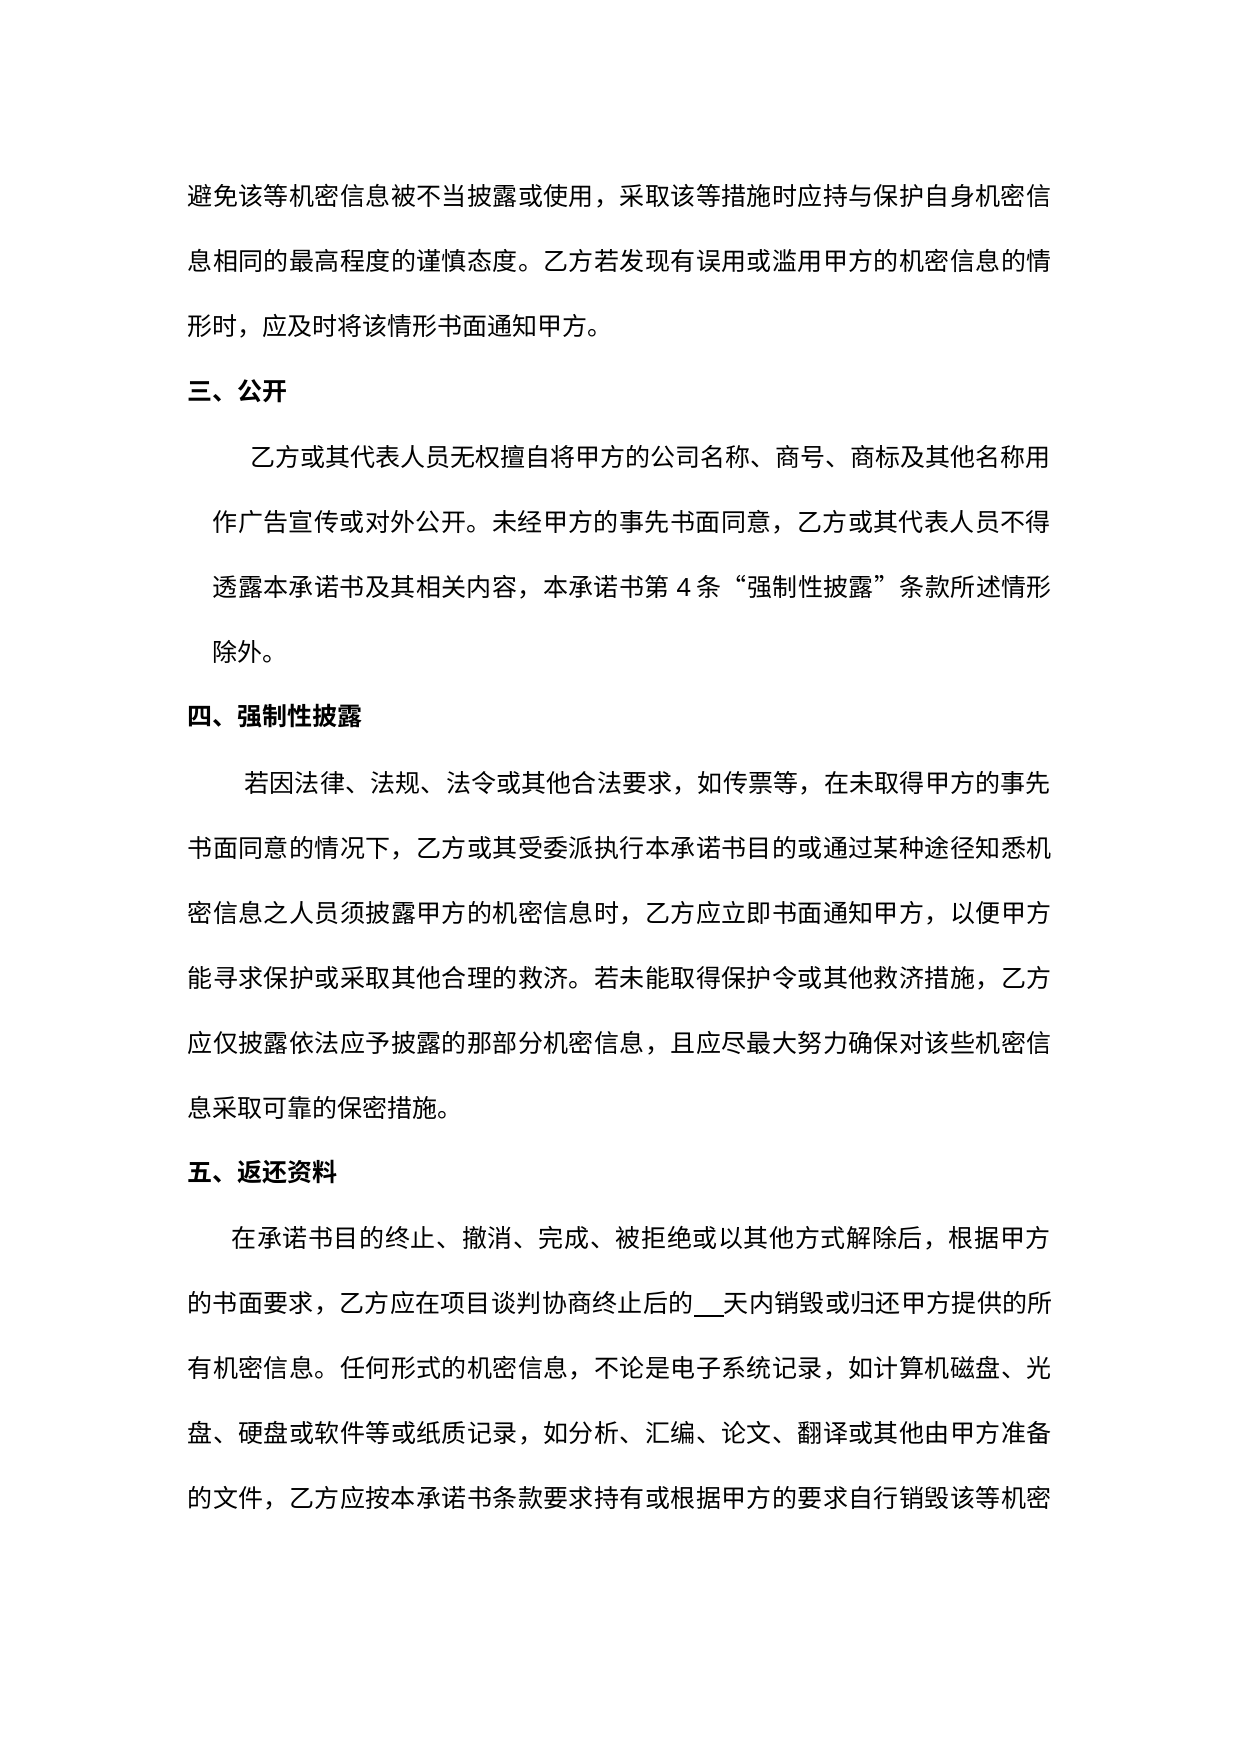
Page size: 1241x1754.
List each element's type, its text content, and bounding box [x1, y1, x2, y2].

text 五、返还资料 [187, 1155, 1053, 1188]
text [187, 162, 1053, 357]
text 三、公开 [187, 373, 1053, 407]
text 四、强制性披露 [187, 699, 1053, 732]
text 乙方或其代表人员无权擅自将甲方的公司名称、商号、商标及其他名称用作广告宣传或对外公开。未经甲方的事先书面同意，乙方或其代表人员不得透露本承诺书及其相关内容，本承诺书第4条“强制性披露”条款所述情形除外。 [212, 423, 1053, 683]
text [187, 1204, 1053, 1529]
text 若因法律、法规、法令或其他合法要求，如传票等，在未取得甲方的事先书面同意的情况下，乙方或其受委派执行本承诺书目的或通过某种途径知悉机密信息之人员须披露甲方的机密信息时，乙方应立即书面通知甲方，以便甲方能寻求保护或采取其他合理的救济。若未能取得保护令或其他救济措施，乙方应仅披露依法应予披露的那部分机密信息，且应尽最大努力确保对该些机密信息采取可靠的保密措施。 [187, 749, 1053, 1139]
